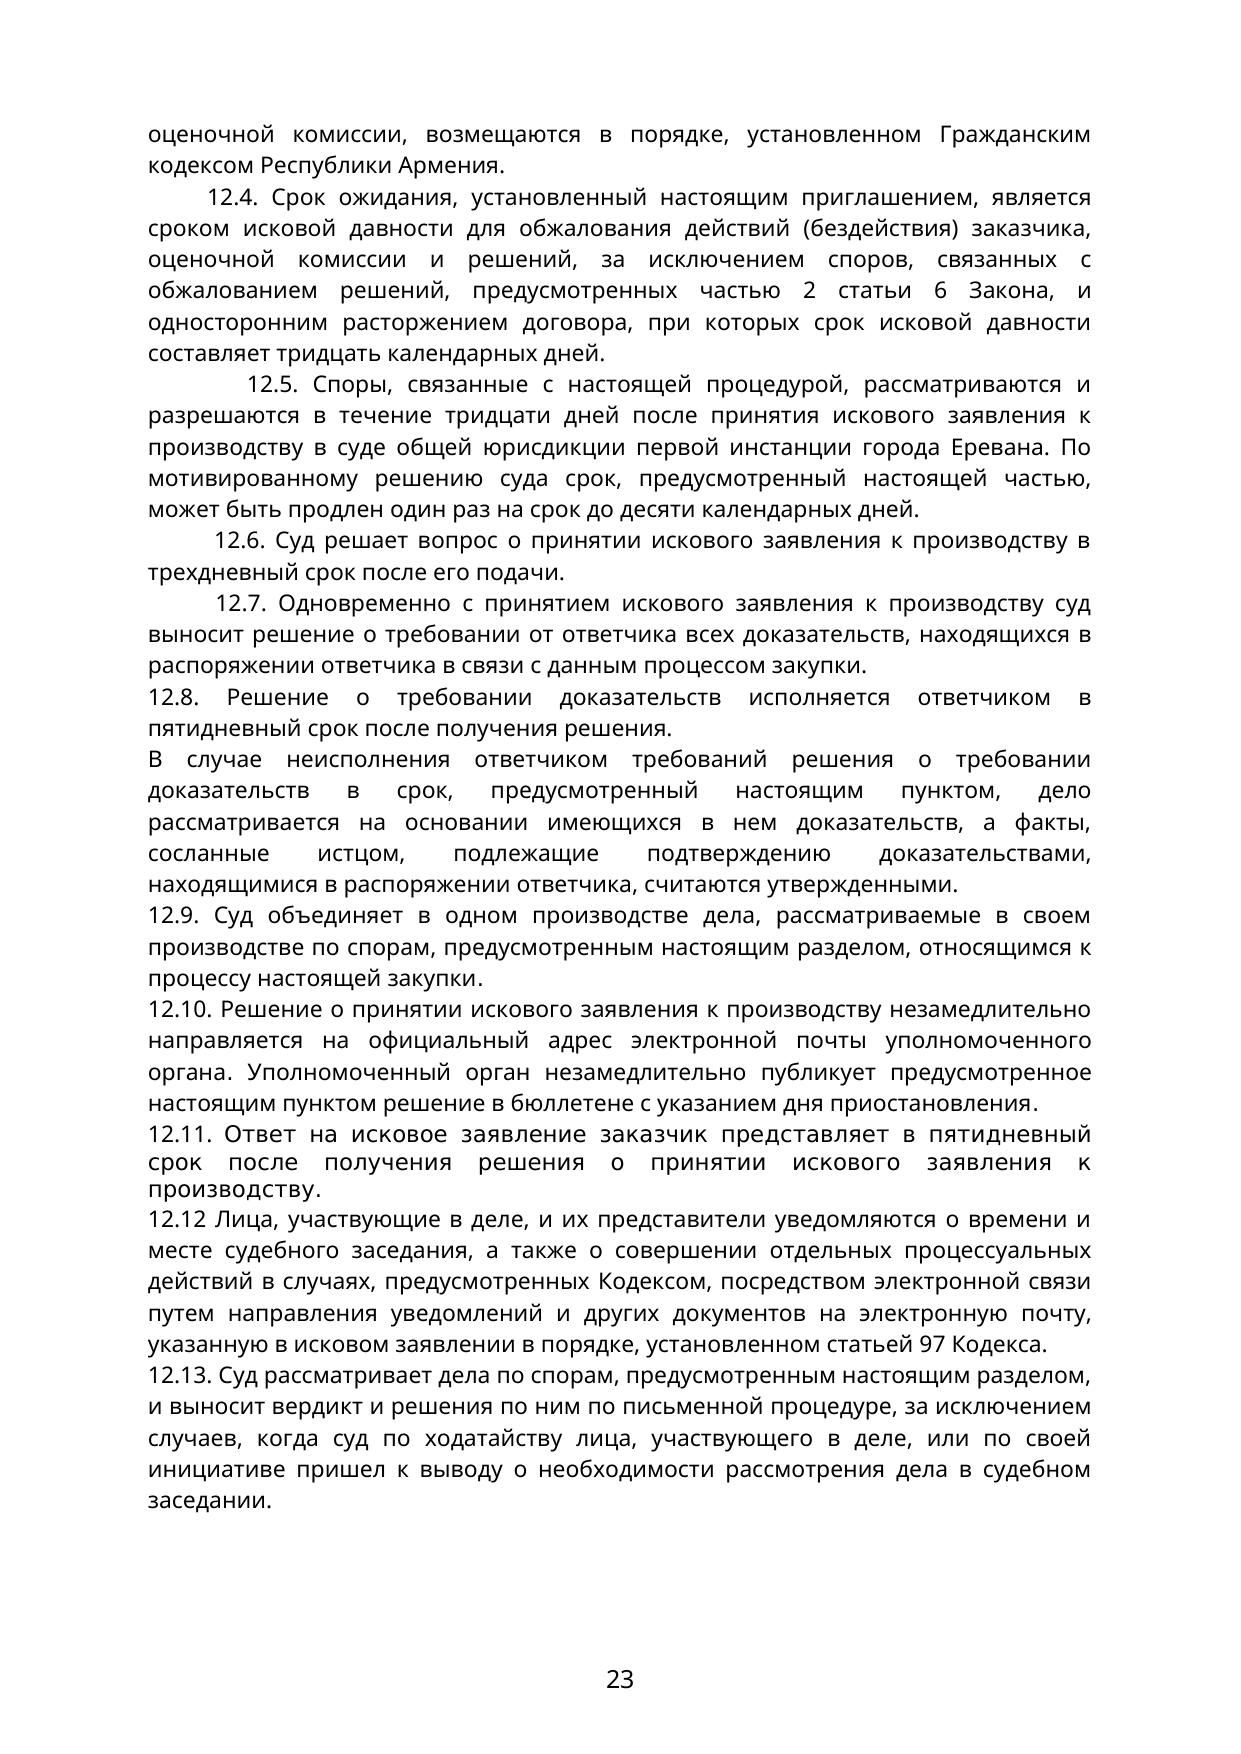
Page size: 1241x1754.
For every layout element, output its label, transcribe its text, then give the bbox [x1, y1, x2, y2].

text 12.12 Лица, участвующие в деле, и их представители уведомляются о времени и месте судебного заседания, а также о совершении отдельных процессуальных действий в случаях, предусмотренных Кодексом, посредством электронной связи путем направления уведомлений и других документов на электронную почту, указанную в исковом заявлении в порядке, установленном статьей 97 Кодекса. [148, 1203, 1092, 1359]
text 12.10. Решение о принятии искового заявления к производству незамедлительно направляется на официальный адрес электронной почты уполномоченного органа. Уполномоченный орган незамедлительно публикует предусмотренное настоящим пунктом решение в бюллетене с указанием дня приостановления. [148, 993, 1092, 1118]
text 12.7. Одновременно с принятием искового заявления к производству суд выносит решение о требовании от ответчика всех доказательств, находящихся в распоряжении ответчика в связи с данным процессом закупки. [148, 587, 1092, 681]
text 12.4. Срок ожидания, установленный настоящим приглашением, является сроком исковой давности для обжалования действий (бездействия) заказчика, оценочной комиссии и решений, за исключением споров, связанных с обжалованием решений, предусмотренных частью 2 статьи 6 Закона, и односторонним расторжением договора, при которых срок исковой давности составляет тридцать календарных дней. [148, 181, 1092, 368]
text 12.9. Суд объединяет в одном производстве дела, рассматриваемые в своем производстве по спорам, предусмотренным настоящим разделом, относящимся к процессу настоящей закупки. [148, 899, 1092, 993]
text 12.11. Ответ на исковое заявление заказчик представляет в пятидневный срок после получения решения о принятии искового заявления к производству. [148, 1118, 1092, 1203]
text В случае неисполнения ответчиком требований решения о требовании доказательств в срок, предусмотренный настоящим пунктом, дело рассматривается на основании имеющихся в нем доказательств, а факты, сосланные истцом, подлежащие подтверждению доказательствами, находящимися в распоряжении ответчика, считаются утвержденными. [148, 743, 1092, 899]
text 12.6. Суд решает вопрос о принятии искового заявления к производству в трехдневный срок после его подачи. [148, 524, 1092, 587]
text 12.13. Суд рассматривает дела по спорам, предусмотренным настоящим разделом, и выносит вердикт и решения по ним по письменной процедуре, за исключением случаев, когда суд по ходатайству лица, участвующего в деле, или по своей инициативе пришел к выводу о необходимости рассмотрения дела в судебном заседании. [148, 1359, 1092, 1515]
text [148, 118, 1092, 181]
text 12.8. Решение о требовании доказательств исполняется ответчиком в пятидневный срок после получения решения. [148, 681, 1092, 743]
text 12.5. Споры, связанные с настоящей процедурой, рассматриваются и разрешаются в течение тридцати дней после принятия искового заявления к производству в суде общей юрисдикции первой инстанции города Еревана. По мотивированному решению суда срок, предусмотренный настоящей частью, может быть продлен один раз на срок до десяти календарных дней. [148, 368, 1092, 524]
